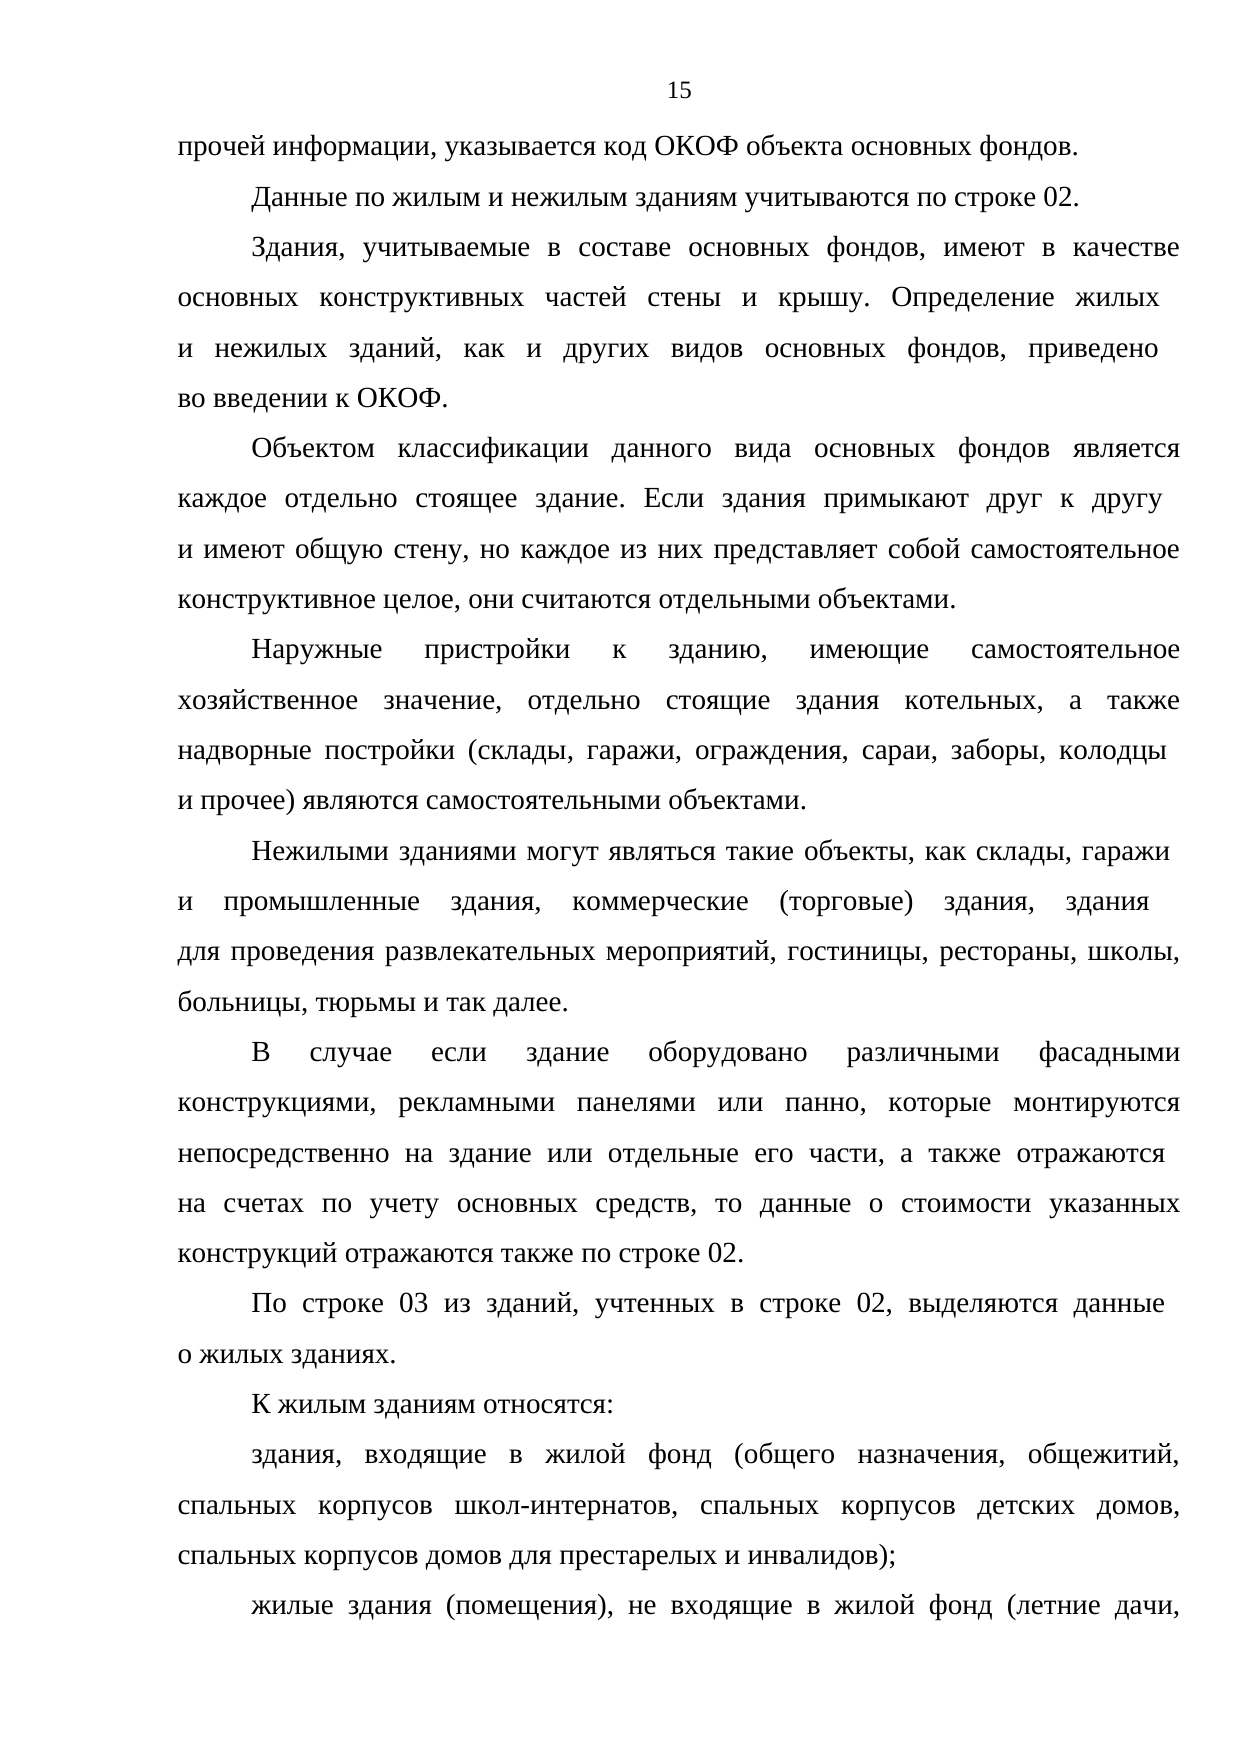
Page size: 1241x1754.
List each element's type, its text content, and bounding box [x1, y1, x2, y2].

text здания, входящие в жилой фонд (общего назначения, общежитий, спальных корпусов школ-интернатов, спальных корпусов детских домов, спальных корпусов домов для престарелых и инвалидов); [177, 1437, 1181, 1571]
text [177, 128, 1181, 162]
text Нежилыми зданиями могут являться такие объекты, как склады, гаражи и промышленные здания, коммерческие (торговые) здания, здания для проведения развлекательных мероприятий, гостиницы, рестораны, школы, больницы, тюрьмы и так далее. [177, 833, 1181, 1017]
text Наружные пристройки к зданию, имеющие самостоятельное хозяйственное значение, отдельно стоящие здания котельных, а также надворные постройки (склады, гаражи, ограждения, сараи, заборы, колодцы и прочее) являются самостоятельными объектами. [177, 632, 1181, 816]
text К жилым зданиям относятся: [177, 1386, 1181, 1420]
text Здания, учитываемые в составе основных фондов, имеют в качестве основных конструктивных частей стены и крышу. Определение жилых и нежилых зданий, как и других видов основных фондов, приведено во введении к ОКОФ. [177, 229, 1181, 413]
text Объектом классификации данного вида основных фондов является каждое отдельно стоящее здание. Если здания примыкают друг к другу и имеют общую стену, но каждое из них представляет собой самостоятельное конструктивное целое, они считаются отдельными объектами. [177, 430, 1181, 615]
text Данные по жилым и нежилым зданиям учитываются по строке 02. [177, 179, 1181, 212]
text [177, 1587, 1181, 1621]
text По строке 03 из зданий, учтенных в строке 02, выделяются данные о жилых зданиях. [177, 1286, 1181, 1369]
text В случае если здание оборудовано различными фасадными конструкциями, рекламными панелями или панно, которые монтируются непосредственно на здание или отдельные его части, а также отражаются на счетах по учету основных средств, то данные о стоимости указанных конструкций отражаются также по строке 02. [177, 1034, 1181, 1269]
